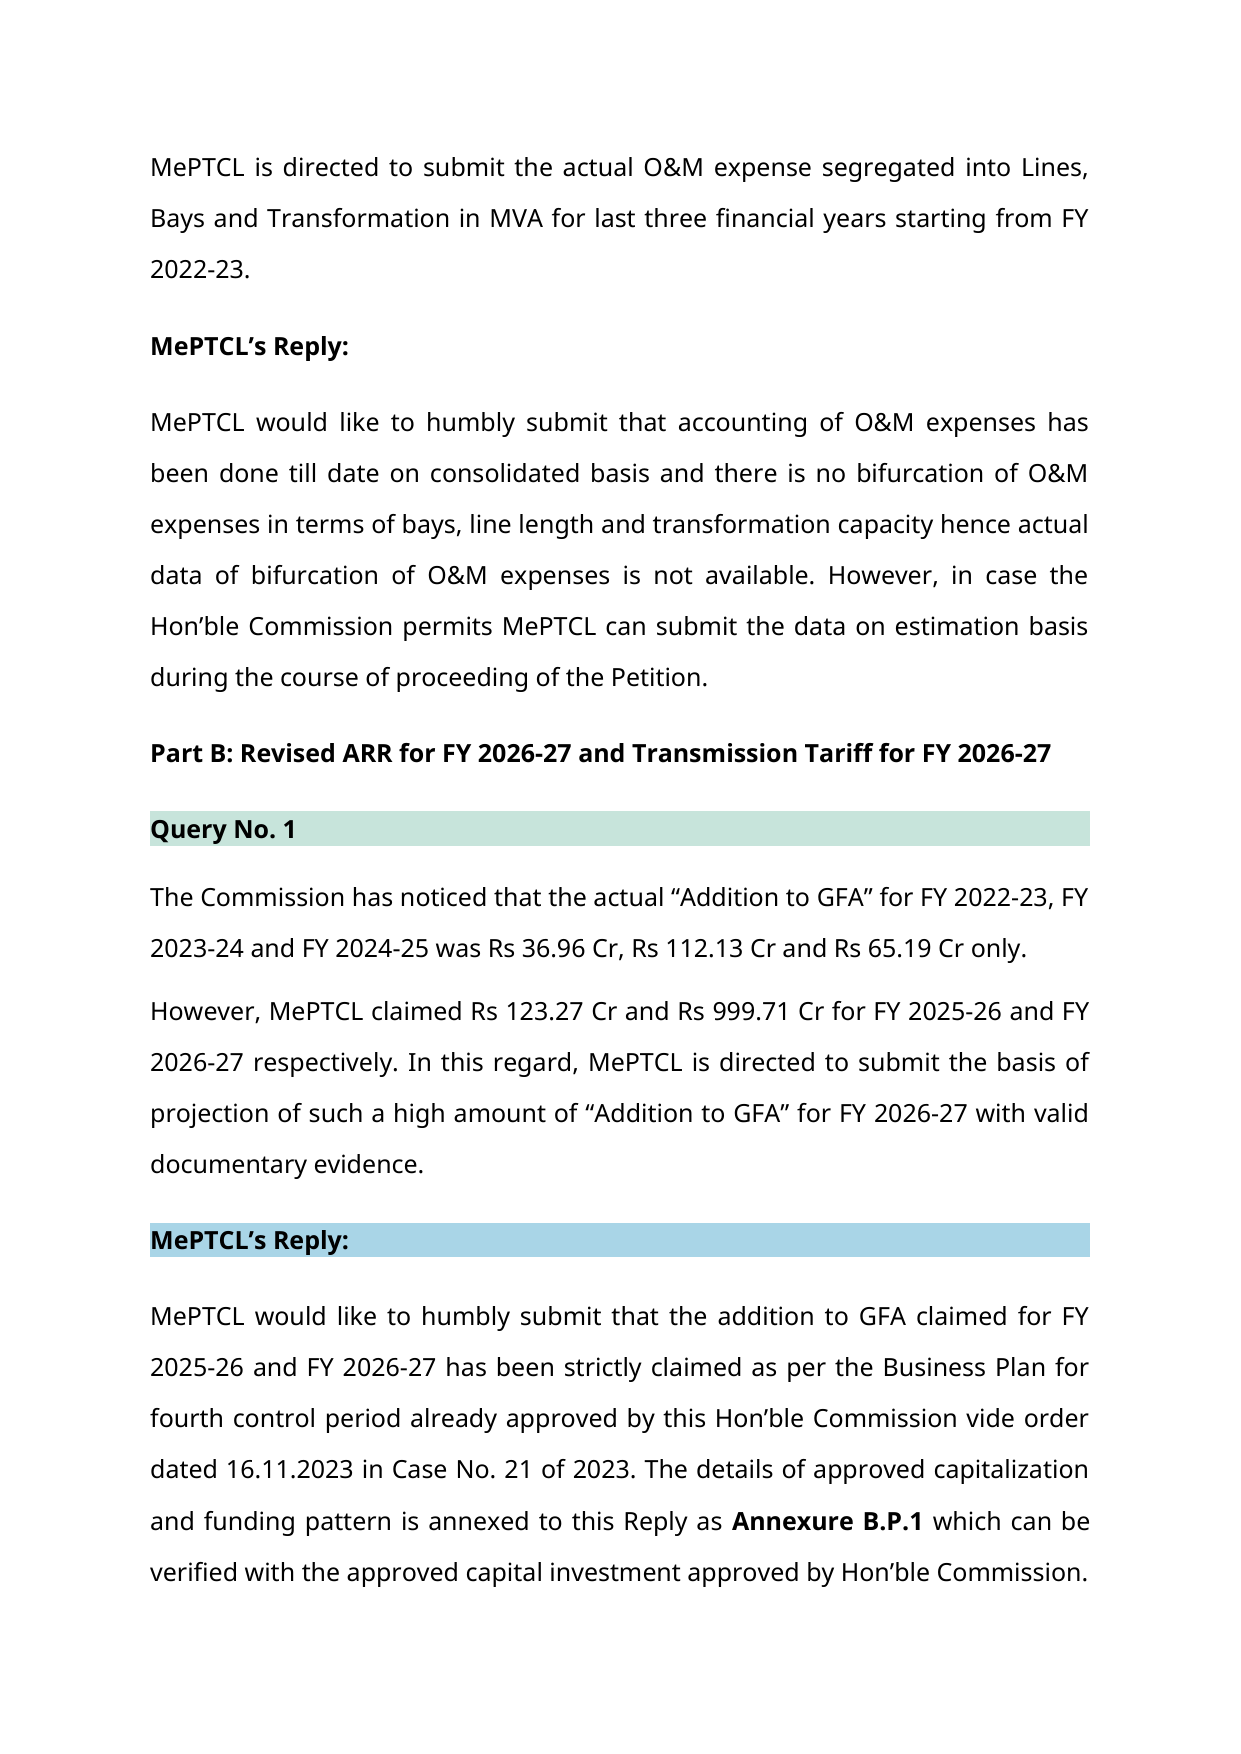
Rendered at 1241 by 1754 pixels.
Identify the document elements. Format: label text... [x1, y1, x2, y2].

text The Commission has noticed that the actual “Addition to GFA” for FY 2022-23, FY 2023-24 and FY 2024-25 was Rs 36.96 Cr, Rs 112.13 Cr and Rs 65.19 Cr only. [150, 879, 1090, 964]
list MePTCL is directed to submit the actual O&M expense segregated into Lines, Bays and Transformation in MVA for last three financial years starting from FY 2022-23. [150, 150, 1090, 286]
list MePTCL would like to humbly submit that accounting of O&M expenses has been done till date on consolidated basis and there is no bifurcation of O&M expenses in terms of bays, line length and transformation capacity hence actual data of bifurcation of O&M expenses is not available. However, in case the Hon’ble Commission permits MePTCL can submit the data on estimation basis during the course of proceeding of the Petition. [150, 404, 1090, 693]
list MePTCL’s Reply: [150, 328, 1090, 362]
text However, MePTCL claimed Rs 123.27 Cr and Rs 999.71 Cr for FY 2025-26 and FY 2026-27 respectively. In this regard, MePTCL is directed to submit the basis of projection of such a high amount of “Addition to GFA” for FY 2026-27 with valid documentary evidence. [150, 994, 1090, 1181]
list MePTCL’s Reply: [150, 1223, 1090, 1257]
list MePTCL would like to humbly submit that the addition to GFA claimed for FY 2025-26 and FY 2026-27 has been strictly claimed as per the Business Plan for fourth control period already approved by this Hon’ble Commission vide order dated 16.11.2023 in Case No. 21 of 2023. The details of approved capitalization and funding pattern is annexed to this Reply as Annexure B.P.1 which can be verified with the approved capital investment approved by Hon’ble Commission. [150, 1299, 1090, 1588]
list Query No. 1 [150, 811, 1090, 846]
list Part B: Revised ARR for FY 2026-27 and Transmission Tariff for FY 2026-27 [150, 735, 1090, 769]
